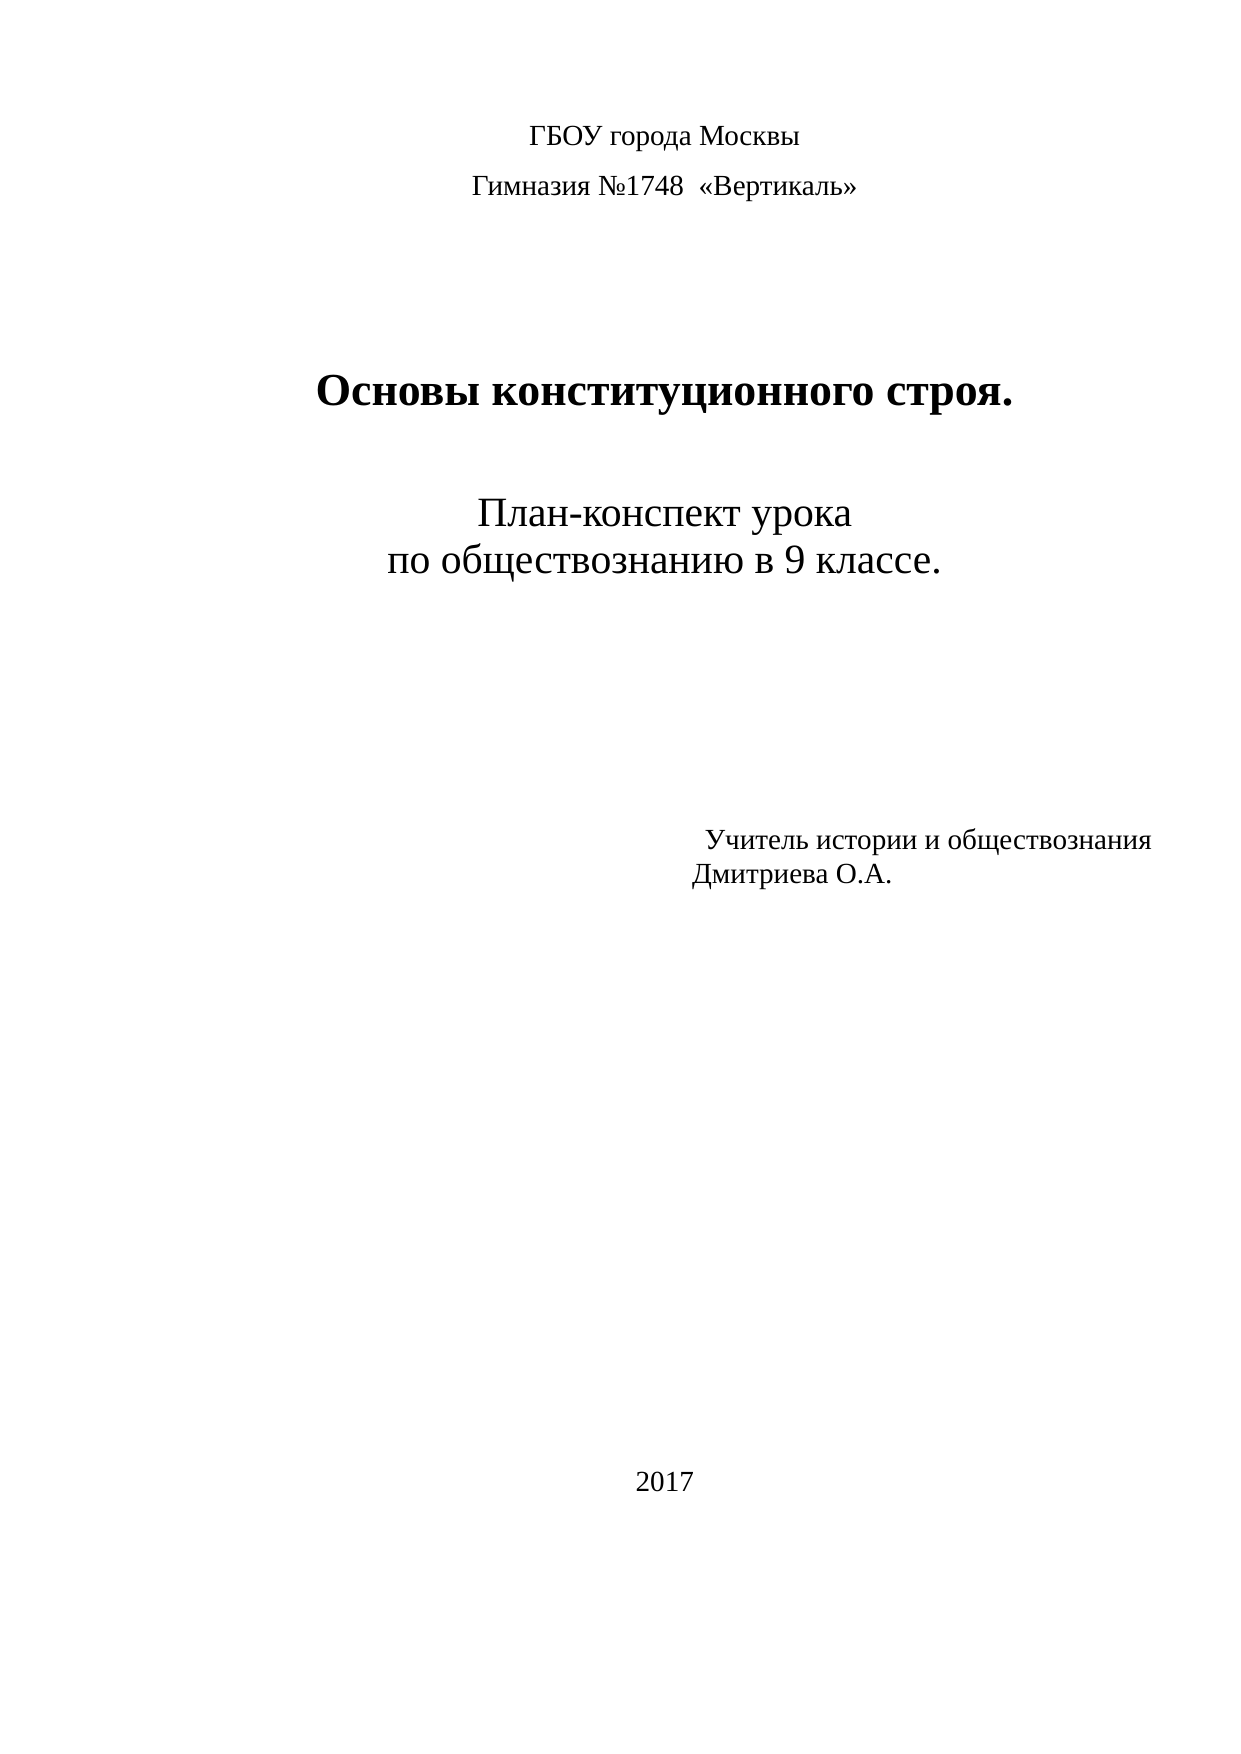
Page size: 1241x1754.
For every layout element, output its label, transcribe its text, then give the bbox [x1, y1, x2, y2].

text План-конспект урока [177, 487, 1152, 535]
text Гимназия №1748 «Вертикаль» [177, 168, 1152, 202]
text Дмитриева О.А. [177, 856, 1152, 889]
text Основы конституционного строя. [177, 362, 1152, 415]
text Учитель истории и обществознания [177, 822, 1152, 856]
text по обществознанию в 9 классе. [177, 535, 1152, 583]
text ГБОУ города Москвы [177, 118, 1152, 152]
text 2017 [177, 1464, 1152, 1498]
